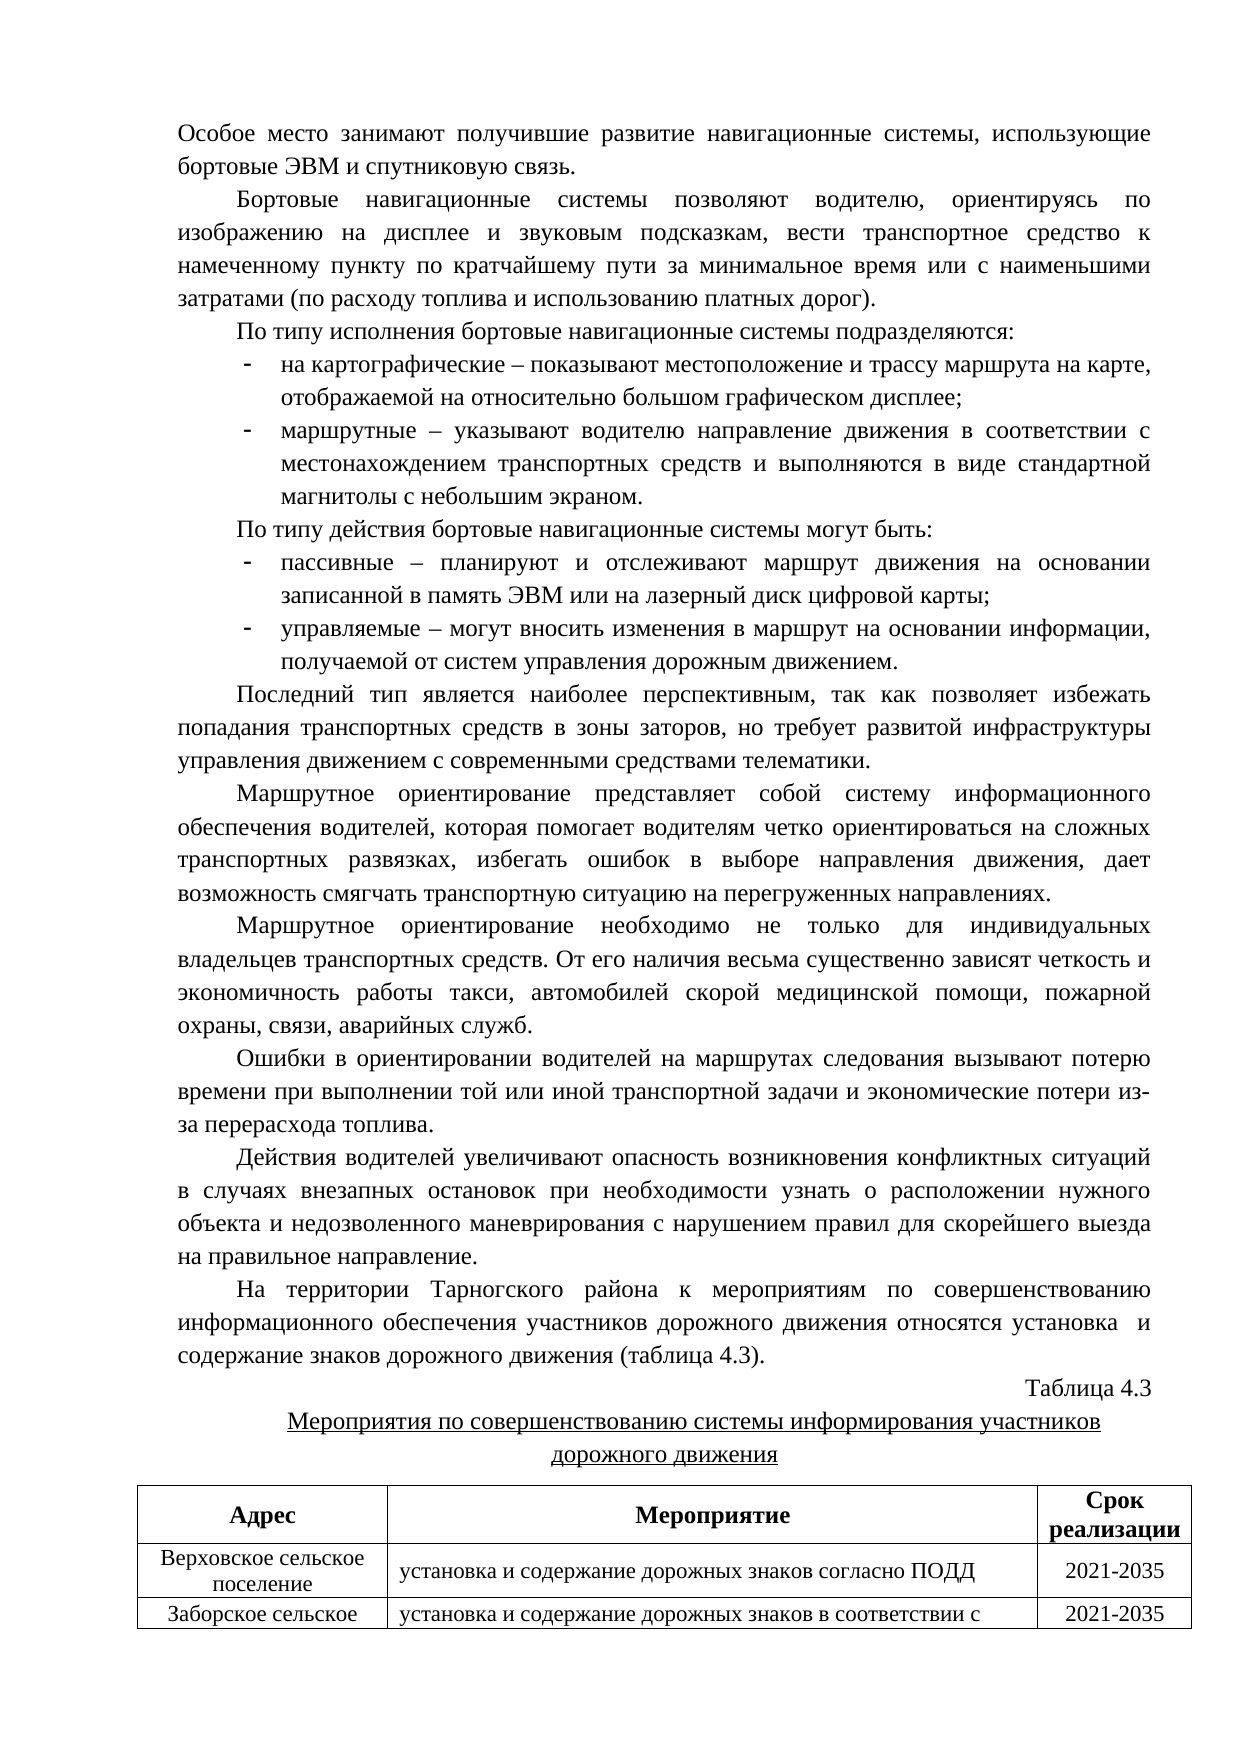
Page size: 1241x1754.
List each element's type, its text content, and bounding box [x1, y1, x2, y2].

table_cell установка и содержание дорожных знаков согласно ПОДД [388, 1544, 1037, 1597]
table_header Мероприятие [388, 1486, 1037, 1543]
list маршрутные – указывают водителю направление движения в соответствии с местонахождением транспортных средств и выполняются в виде стандартной магнитолы с небольшим экраном. [243, 415, 1152, 510]
table_header Срок реализации [1038, 1486, 1191, 1543]
text Действия водителей увеличивают опасность возникновения конфликтных ситуаций в случаях внезапных остановок при необходимости узнать о расположении нужного объекта и недозволенного маневрирования с нарушением правил для скорейшего выезда на правильное направление. [177, 1142, 1152, 1269]
text По типу действия бортовые навигационные системы могут быть: [177, 514, 1152, 543]
table_cell Заборское сельское поселение [138, 1598, 387, 1628]
list пассивные – планируют и отслеживают маршрут движения на основании записанной в память ЭВМ или на лазерный диск цифровой карты; [243, 547, 1152, 609]
list управляемые – могут вносить изменения в маршрут на основании информации, получаемой от систем управления дорожным движением. [243, 613, 1152, 675]
table_cell 2021-2035 [1038, 1544, 1191, 1597]
text Последний тип является наиболее перспективным, так как позволяет избежать попадания транспортных средств в зоны заторов, но требует развитой инфраструктуры управления движением с современными средствами телематики. [177, 679, 1152, 774]
text Ошибки в ориентировании водителей на маршрутах следования вызывают потерю времени при выполнении той или иной транспортной задачи и экономические потери из-за перерасхода топлива. [177, 1043, 1152, 1137]
text Мероприятия по совершенствованию системы информирования участников дорожного движения [177, 1406, 1152, 1468]
text Маршрутное ориентирование необходимо не только для индивидуальных владельцев транспортных средств. От его наличия весьма существенно зависят четкость и экономичность работы такси, автомобилей скорой медицинской помощи, пожарной охраны, связи, аварийных служб. [177, 911, 1152, 1038]
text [177, 118, 1152, 180]
text Бортовые навигационные системы позволяют водителю, ориентируясь по изображению на дисплее и звуковым подсказкам, вести транспортное средство к намеченному пункту по кратчайшему пути за минимальное время или с наименьшими затратами (по расходу топлива и использованию платных дорог). [177, 184, 1152, 312]
table_cell Верховское сельское поселение [138, 1544, 387, 1597]
table_cell 2021-2035 [1038, 1598, 1191, 1628]
text Таблица 4.3 [177, 1373, 1152, 1402]
list на картографические – показывают местоположение и трассу маршрута на карте, отображаемой на относительно большом графическом дисплее; [243, 349, 1152, 411]
text На территории Тарногского района к мероприятиям по совершенствованию информационного обеспечения участников дорожного движения относятся установка и содержание знаков дорожного движения (таблица 4.3). [177, 1274, 1152, 1369]
text По типу исполнения бортовые навигационные системы подразделяются: [177, 316, 1152, 345]
table_header Адрес [138, 1486, 387, 1543]
text Маршрутное ориентирование представляет собой систему информационного обеспечения водителей, которая помогает водителям четко ориентироваться на сложных транспортных развязках, избегать ошибок в выборе направления движения, дает возможность смягчать транспортную ситуацию на перегруженных направлениях. [177, 778, 1152, 906]
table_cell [388, 1598, 1037, 1628]
